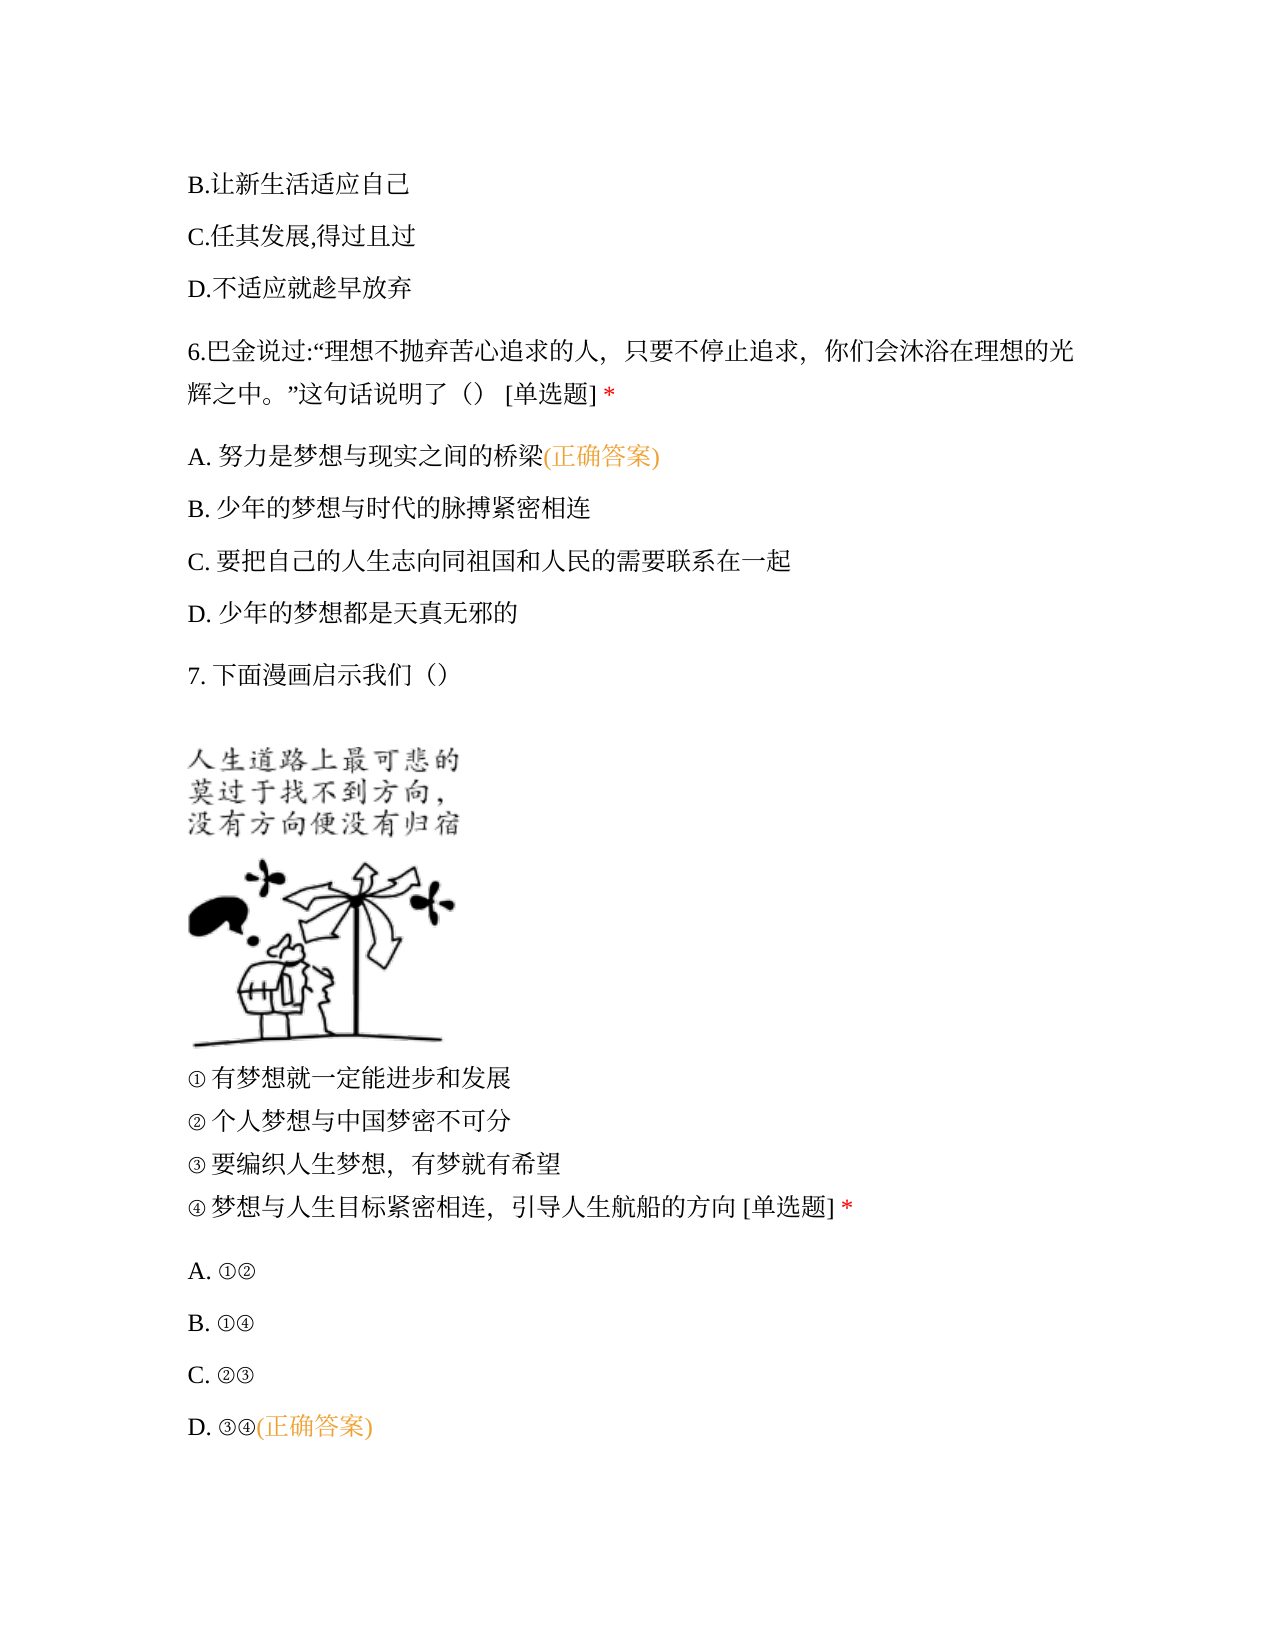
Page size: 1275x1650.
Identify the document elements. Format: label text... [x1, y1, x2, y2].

table_cell B. 少年的梦想与时代的脉搏紧密相连 [177, 477, 1075, 527]
table_cell D. ③④(正确答案) [177, 1394, 1075, 1444]
text 6.巴金说过:“理想不抛弃苦心追求的人，只要不停止追求，你们会沐浴在理想的光辉之中。”这句话说明了（） [单选题] * [187, 337, 1087, 408]
table_header A. 努力是梦想与现实之间的桥梁(正确答案) [177, 425, 1075, 475]
picture [187, 747, 460, 1050]
table_header A. ①② [177, 1238, 1075, 1288]
text 7. 下面漫画启示我们（） ①有梦想就一定能进步和发展 ②个人梦想与中国梦密不可分 ③要编织人生梦想，有梦就有希望 ④梦想与人生目标紧密相连，引导人生航船的方向 [单选题] * [187, 661, 1087, 1222]
table_cell D.不适应就趁早放弃 [177, 256, 1075, 306]
table_cell D. 少年的梦想都是天真无邪的 [177, 581, 1075, 631]
table_cell C.任其发展,得过且过 [177, 204, 1075, 254]
table_cell B. ①④ [177, 1290, 1075, 1340]
table_cell C. 要把自己的人生志向同祖国和人民的需要联系在一起 [177, 529, 1075, 579]
table_cell B.让新生活适应自己 [177, 152, 1075, 202]
table_cell C. ②③ [177, 1342, 1075, 1392]
